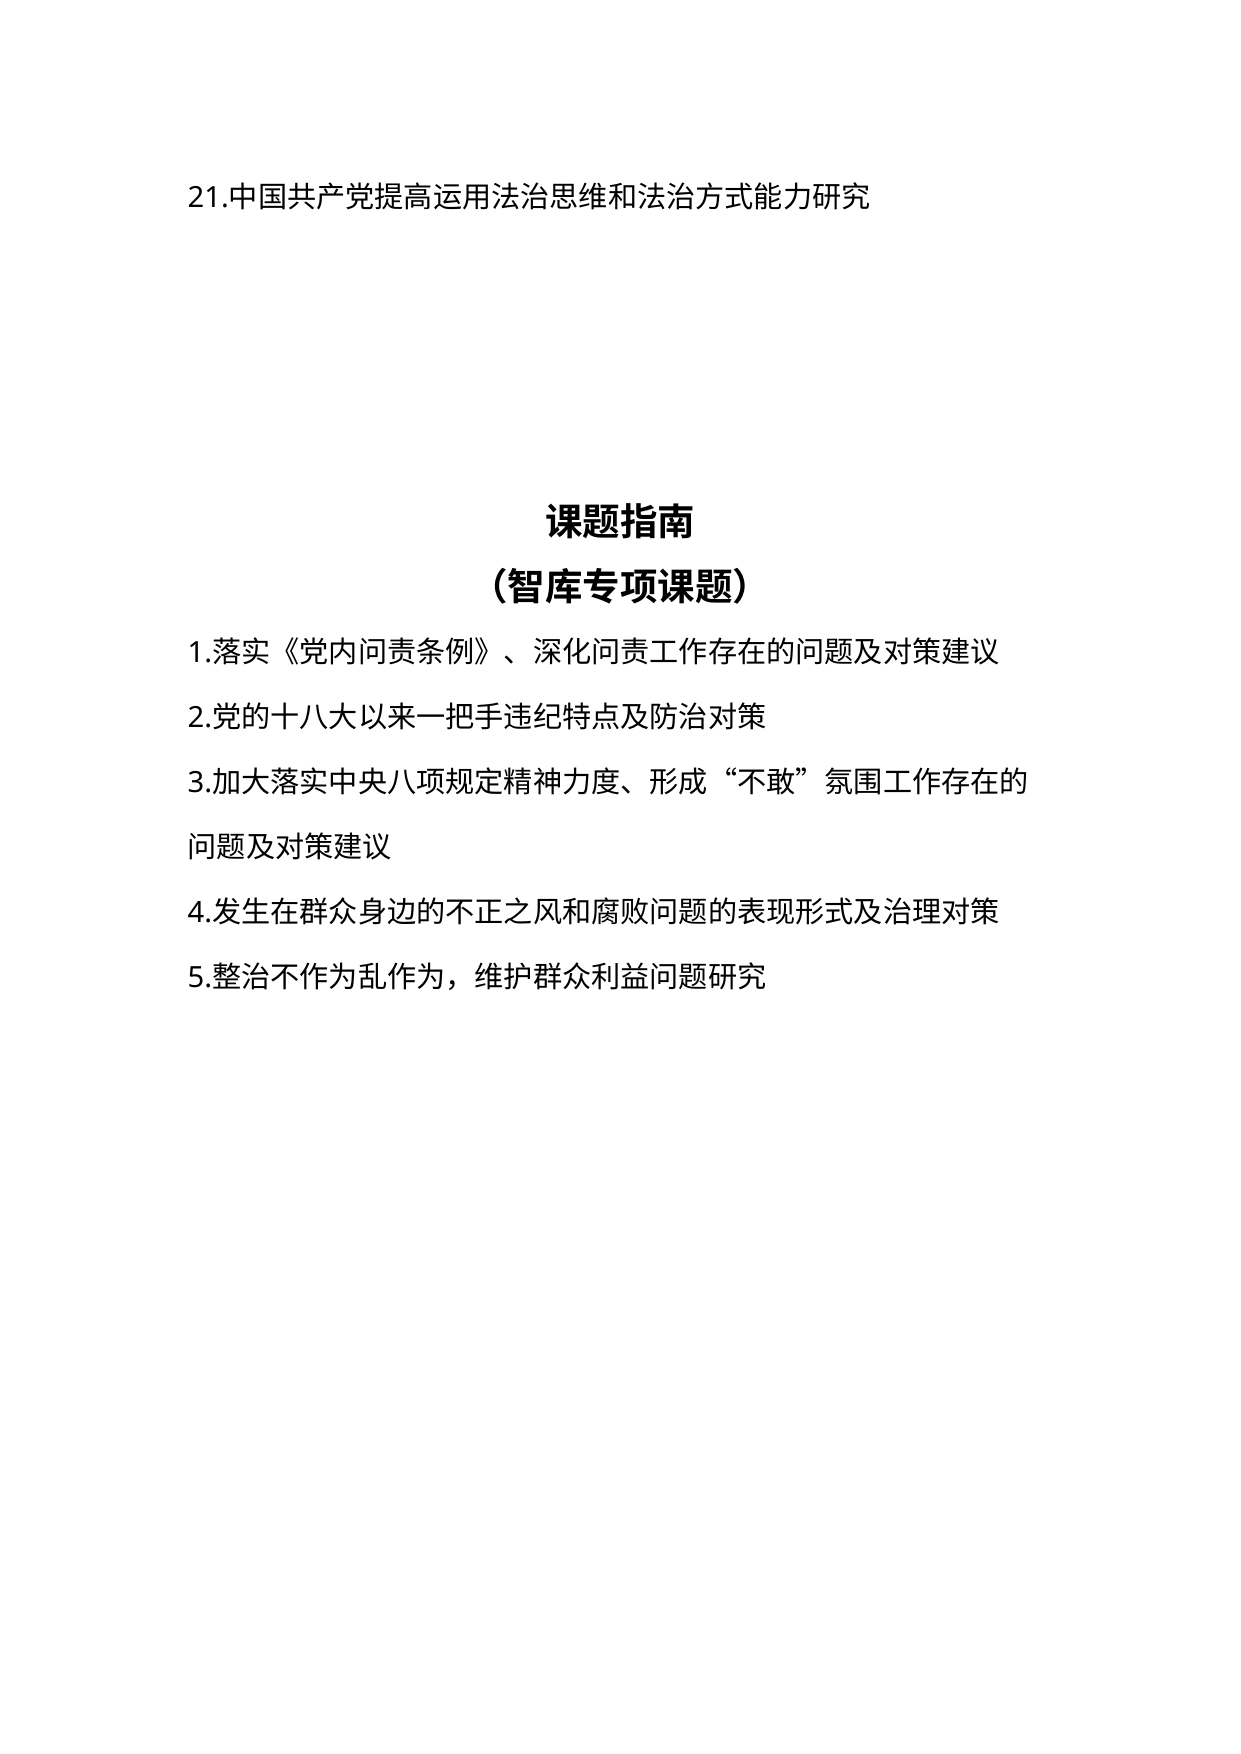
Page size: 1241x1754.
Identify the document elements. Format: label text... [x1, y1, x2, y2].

text 4.发生在群众身边的不正之风和腐败问题的表现形式及治理对策 [187, 877, 1053, 942]
text 5.整治不作为乱作为，维护群众利益问题研究 [187, 942, 1053, 1007]
text 21.中国共产党提高运用法治思维和法治方式能力研究 [187, 162, 1053, 227]
text 3.加大落实中央八项规定精神力度、形成“不敢”氛围工作存在的问题及对策建议 [187, 747, 1053, 877]
text 课题指南 [187, 487, 1053, 552]
text （智库专项课题） [187, 552, 1053, 617]
text 2.党的十八大以来一把手违纪特点及防治对策 [187, 682, 1053, 747]
text 1.落实《党内问责条例》、深化问责工作存在的问题及对策建议 [187, 617, 1053, 682]
